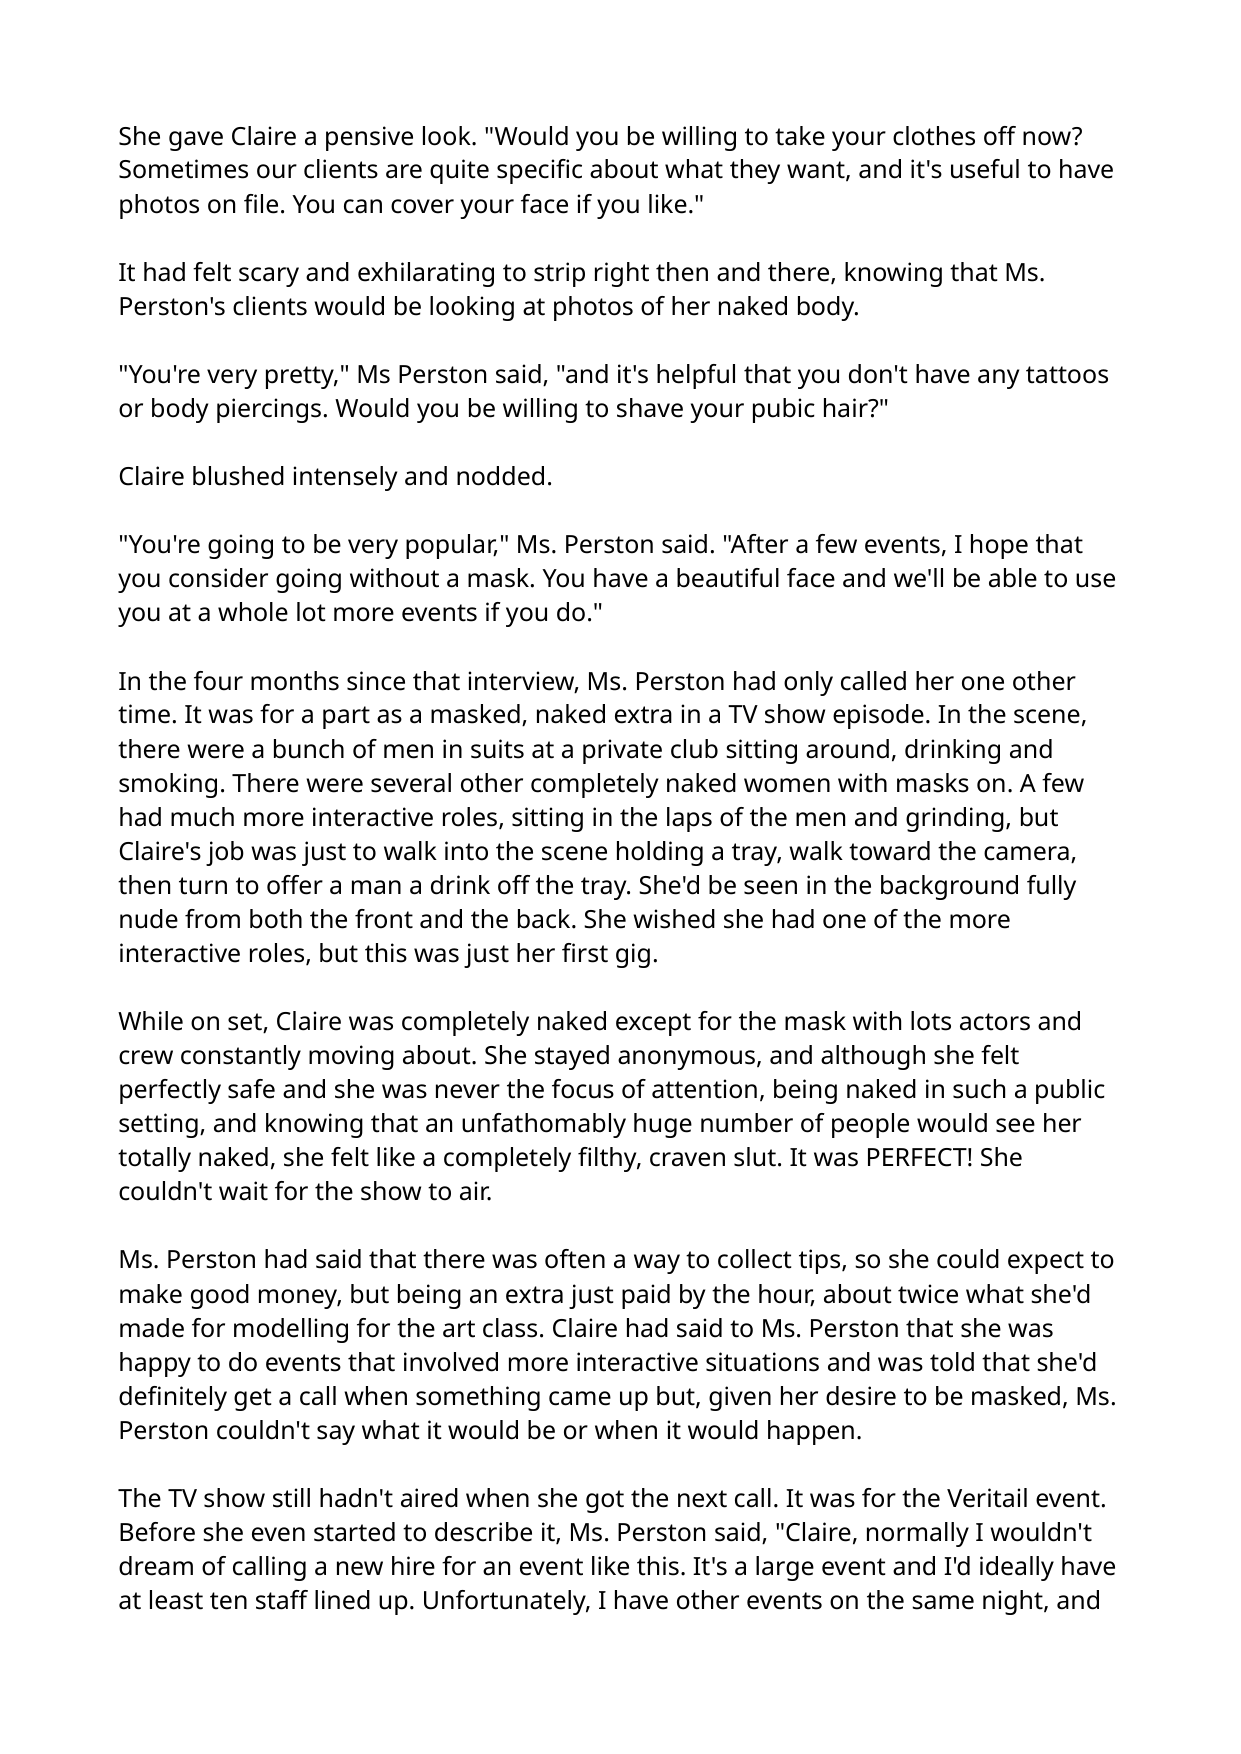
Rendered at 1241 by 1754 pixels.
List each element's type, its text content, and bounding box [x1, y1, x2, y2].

text "You're going to be very popular," Ms. Perston said. "After a few events, I hope that you consider going without a mask. You have a beautiful face and we'll be able to use you at a whole lot more events if you do." [118, 527, 1122, 629]
text While on set, Claire was completely naked except for the mask with lots actors and crew constantly moving about. She stayed anonymous, and although she felt perfectly safe and she was never the focus of attention, being naked in such a public setting, and knowing that an unfathomably huge number of people would see her totally naked, she felt like a completely filthy, craven slut. It was PERFECT! She couldn't wait for the show to air. [118, 1004, 1122, 1208]
text In the four months since that interview, Ms. Perston had only called her one other time. It was for a part as a masked, naked extra in a TV show episode. In the scene, there were a bunch of men in suits at a private club sitting around, drinking and smoking. There were several other completely naked women with masks on. A few had much more interactive roles, sitting in the laps of the men and grinding, but Claire's job was just to walk into the scene holding a tray, walk toward the camera, then turn to offer a man a drink off the tray. She'd be seen in the background fully nude from both the front and the back. She wished she had one of the more interactive roles, but this was just her first gig. [118, 663, 1122, 970]
text Claire blushed intensely and nodded. [118, 459, 1122, 493]
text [118, 1481, 1122, 1617]
text Ms. Perston had said that there was often a way to collect tips, so she could expect to make good money, but being an extra just paid by the hour, about twice what she'd made for modelling for the art class. Claire had said to Ms. Perston that she was happy to do events that involved more interactive situations and was told that she'd definitely get a call when something came up but, given her desire to be masked, Ms. Perston couldn't say what it would be or when it would happen. [118, 1242, 1122, 1447]
text She gave Claire a pensive look. "Would you be willing to take your clothes off now? Sometimes our clients are quite specific about what they want, and it's useful to have photos on file. You can cover your face if you like." [118, 118, 1122, 220]
text "You're very pretty," Ms Perston said, "and it's helpful that you don't have any tattoos or body piercings. Would you be willing to shave your pubic hair?" [118, 357, 1122, 425]
text It had felt scary and exhilarating to strip right then and there, knowing that Ms. Perston's clients would be looking at photos of her naked body. [118, 254, 1122, 322]
